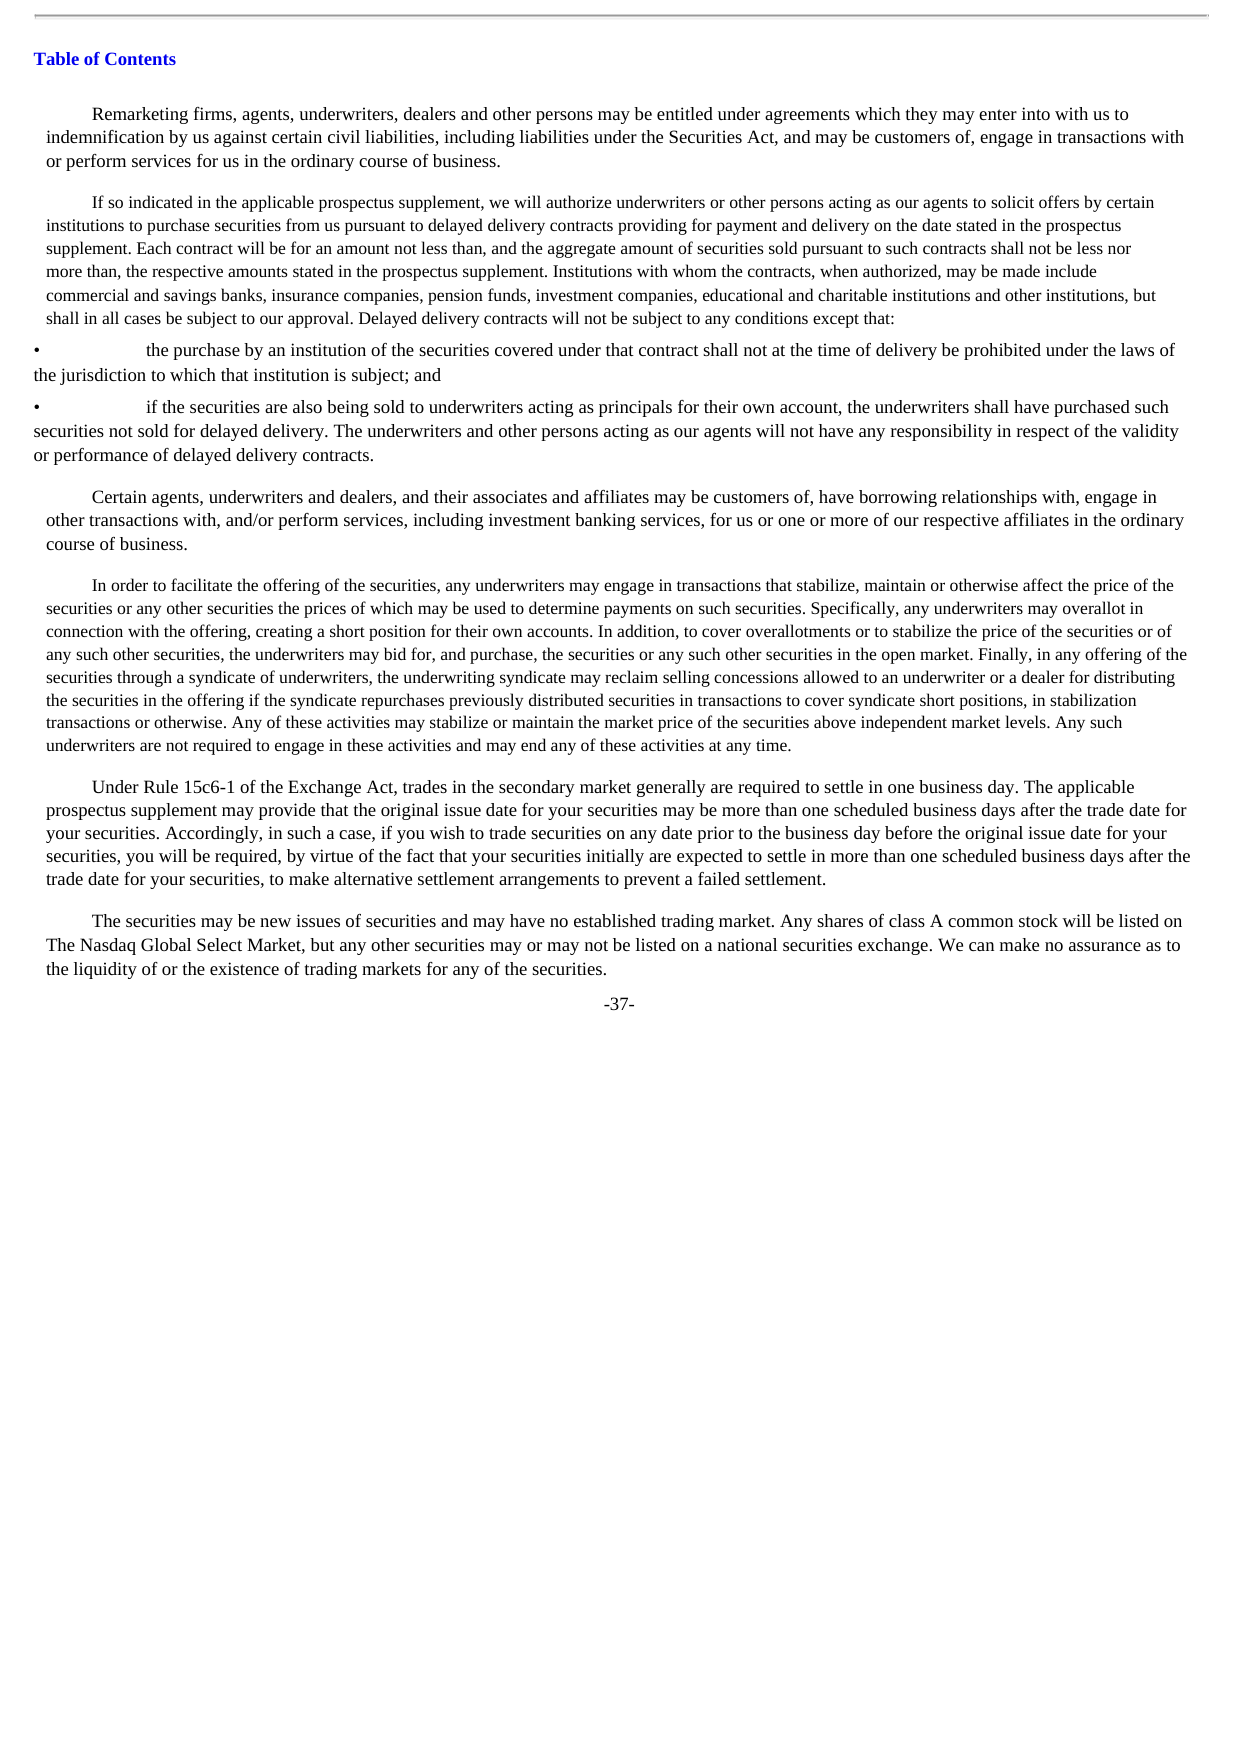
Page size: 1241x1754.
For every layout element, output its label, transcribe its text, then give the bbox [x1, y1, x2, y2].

text Under Rule 15c6-1 of the Exchange Act, trades in the secondary market generally are required to settle in one business day. The applicable prospectus supplement may provide that the original issue date for your securities may be more than one scheduled business days after the trade date for your securities. Accordingly, in such a case, if you wish to trade securities on any date prior to the business day before the original issue date for your securities, you will be required, by virtue of the fact that your securities initially are expected to settle in more than one scheduled business days after the trade date for your securities, to make alternative settlement arrangements to prevent a failed settlement. [46, 776, 1192, 890]
text -37- [33, 992, 1205, 1014]
list if the securities are also being sold to underwriters acting as principals for their own account, the underwriters shall have purchased such securities not sold for delayed delivery. The underwriters and other persons acting as our agents will not have any responsibility in respect of the validity or performance of delayed delivery contracts. [33, 396, 1192, 465]
text Table of Contents [33, 47, 1192, 69]
text The securities may be new issues of securities and may have no established trading market. Any shares of class A common stock will be listed on The Nasdaq Global Select Market, but any other securities may or may not be listed on a national securities exchange. We can make no assurance as to the liquidity of or the existence of trading markets for any of the securities. [46, 910, 1184, 979]
text If so indicated in the applicable prospectus supplement, we will authorize underwriters or other persons acting as our agents to solicit offers by certain institutions to purchase securities from us pursuant to delayed delivery contracts providing for payment and delivery on the date stated in the prospectus supplement. Each contract will be for an amount not less than, and the aggregate amount of securities sold pursuant to such contracts shall not be less nor more than, the respective amounts stated in the prospectus supplement. Institutions with whom the contracts, when authorized, may be made include commercial and savings banks, insurance companies, pension funds, investment companies, educational and charitable institutions and other institutions, but shall in all cases be subject to our approval. Delayed delivery contracts will not be subject to any conditions except that: [46, 192, 1167, 328]
text Certain agents, underwriters and dealers, and their associates and affiliates may be customers of, have borrowing relationships with, engage in other transactions with, and/or perform services, including investment banking services, for us or one or more of our respective affiliates in the ordinary course of business. [46, 486, 1186, 554]
list the purchase by an institution of the securities covered under that contract shall not at the time of delivery be prohibited under the laws of the jurisdiction to which that institution is subject; and [33, 339, 1192, 386]
text In order to facilitate the offering of the securities, any underwriters may engage in transactions that stabilize, maintain or otherwise affect the price of the securities or any other securities the prices of which may be used to determine payments on such securities. Specifically, any underwriters may overallot in connection with the offering, creating a short position for their own accounts. In addition, to cover overallotments or to stabilize the price of the securities or of any such other securities, the underwriters may bid for, and purchase, the securities or any such other securities in the open market. Finally, in any offering of the securities through a syndicate of underwriters, the underwriting syndicate may reclaim selling concessions allowed to an underwriter or a dealer for distributing the securities in the offering if the syndicate repurchases previously distributed securities in transactions to cover syndicate short positions, in stabilization transactions or otherwise. Any of these activities may stabilize or maintain the market price of the securities above independent market levels. Any such underwriters are not required to engage in these activities and may end any of these activities at any time. [46, 575, 1190, 756]
text Remarketing firms, agents, underwriters, dealers and other persons may be entitled under agreements which they may enter into with us to indemnification by us against certain civil liabilities, including liabilities under the Securities Act, and may be customers of, engage in transactions with or perform services for us in the ordinary course of business. [46, 103, 1186, 172]
picture [32, 14, 1209, 21]
